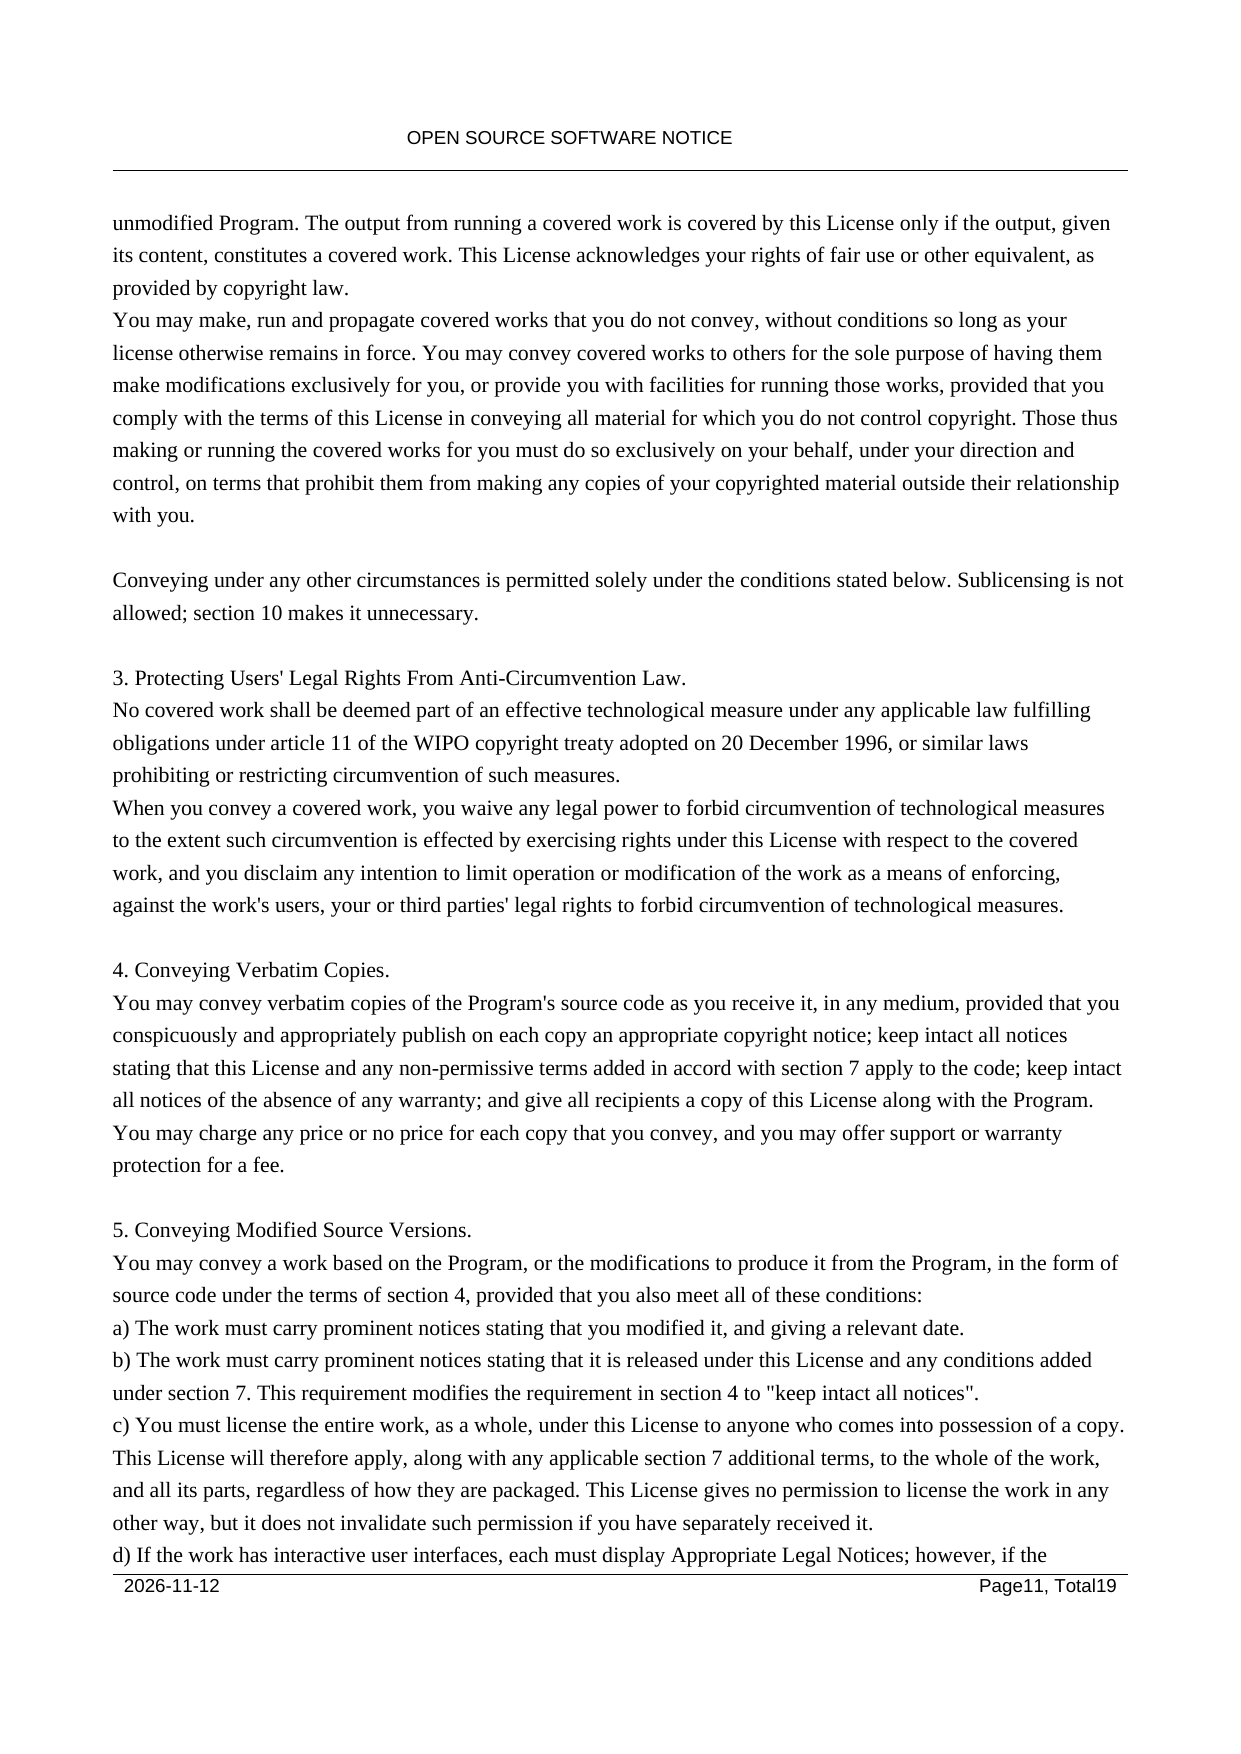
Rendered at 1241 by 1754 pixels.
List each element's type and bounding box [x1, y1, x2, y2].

text [112, 206, 1128, 1571]
